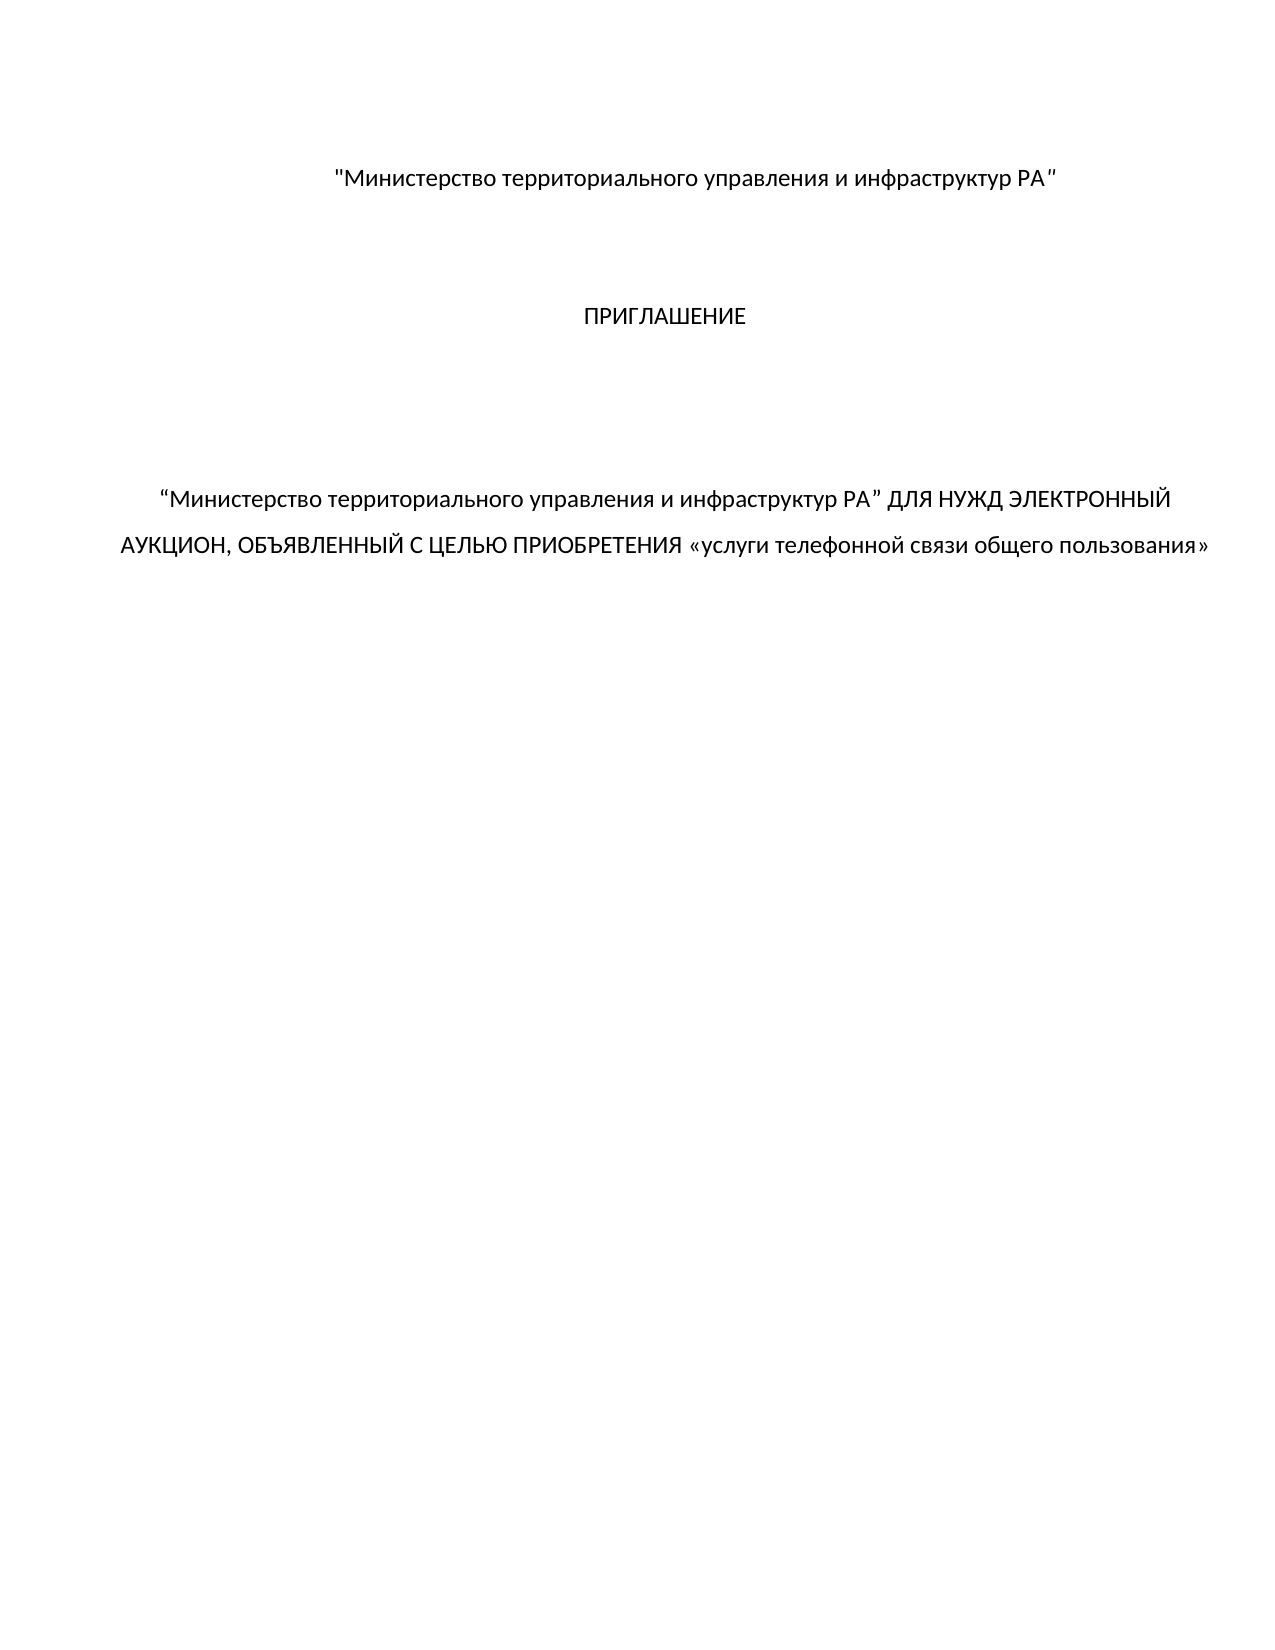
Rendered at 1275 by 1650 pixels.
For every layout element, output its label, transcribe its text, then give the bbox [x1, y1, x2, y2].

text “Министерство территориального управления и инфраструктур РА” ДЛЯ НУЖД ЭЛЕКТРОННЫЙ АУКЦИОН, ОБЪЯВЛЕННЫЙ С ЦЕЛЬЮ ПРИОБРЕТЕНИЯ «услуги телефонной связи общего пользования» [118, 484, 1212, 560]
text "Министерство территориального управления и инфраструктур РА" [118, 162, 1212, 192]
text ПРИГЛАШЕНИЕ [118, 301, 1212, 331]
